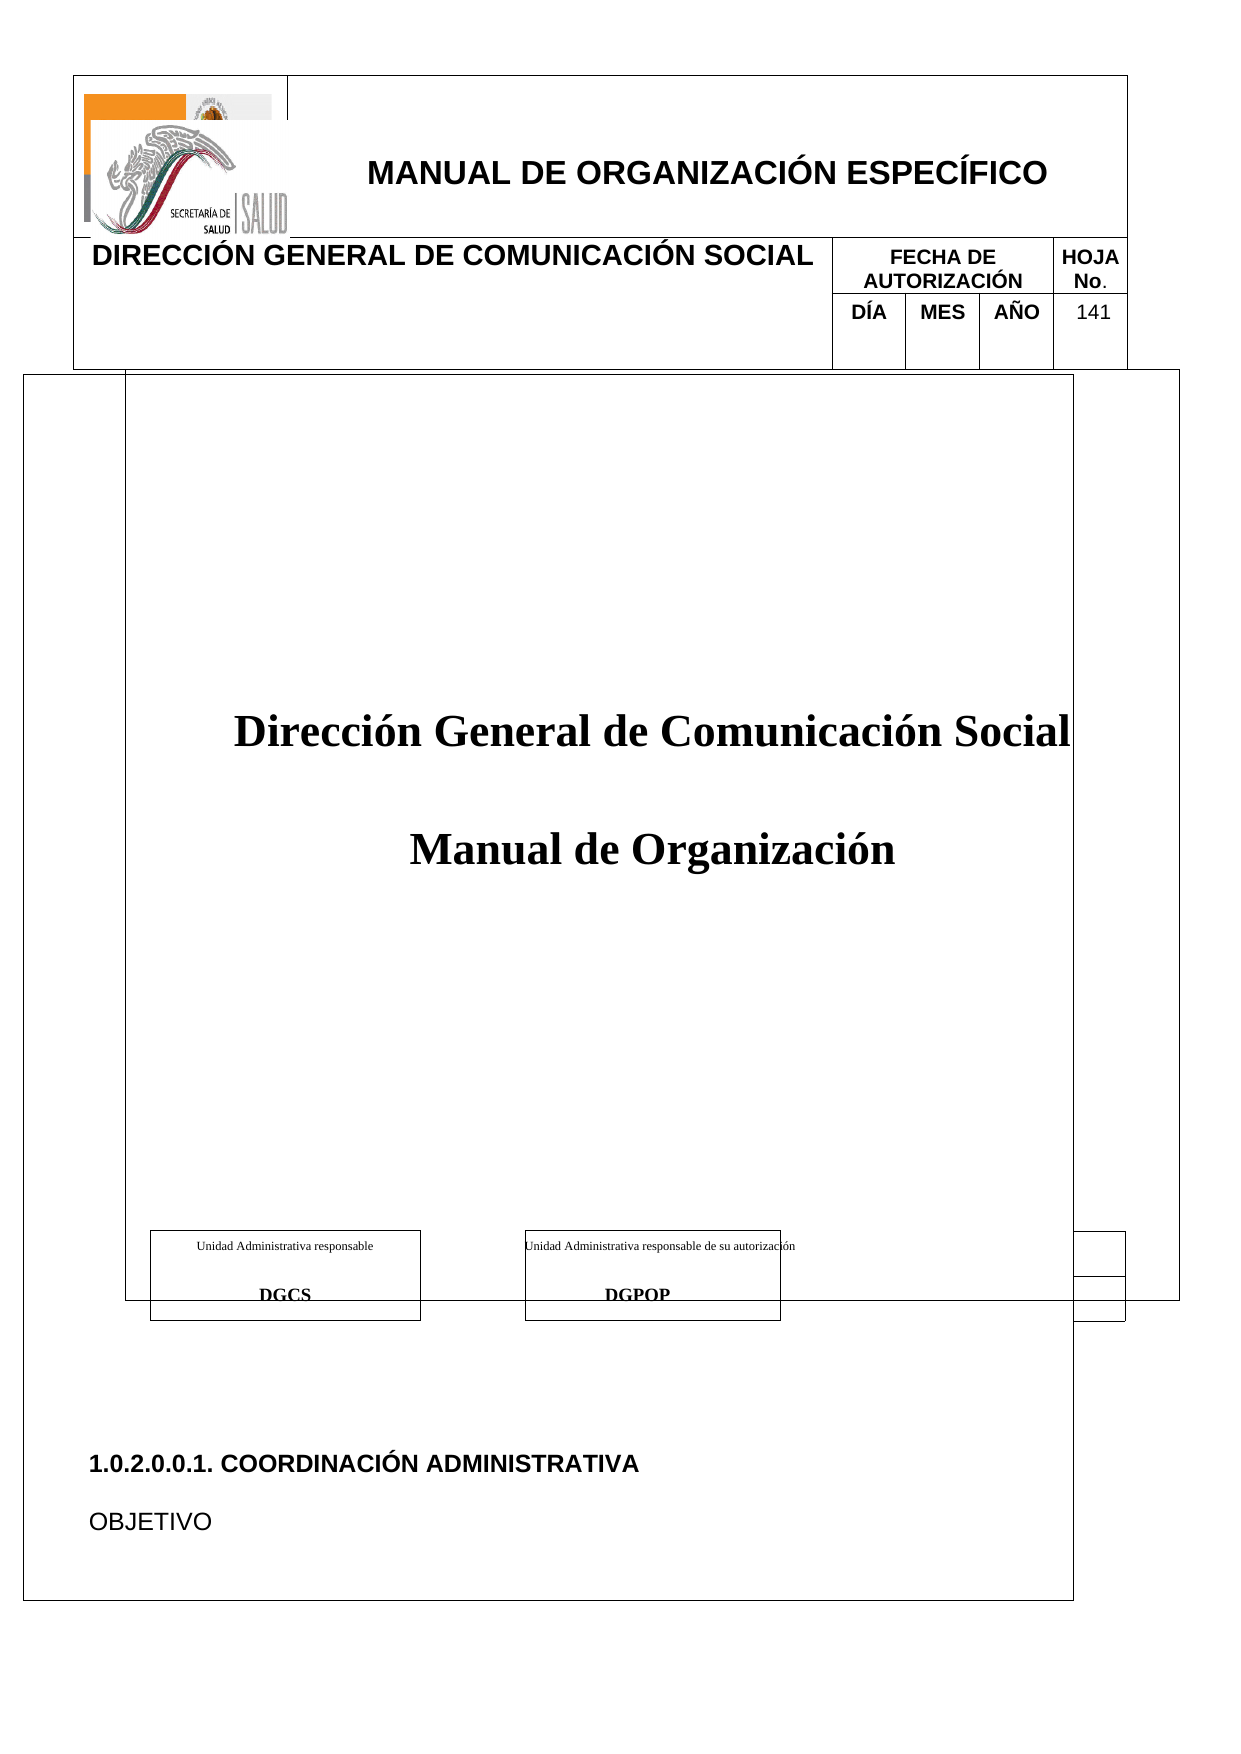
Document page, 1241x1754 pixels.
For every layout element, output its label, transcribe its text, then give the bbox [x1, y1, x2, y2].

text OBJETIVO [88, 1507, 1107, 1535]
picture [84, 94, 290, 240]
text 1.0.2.0.0.1. COORDINACIÓN ADMINISTRATIVA [88, 1449, 1107, 1478]
